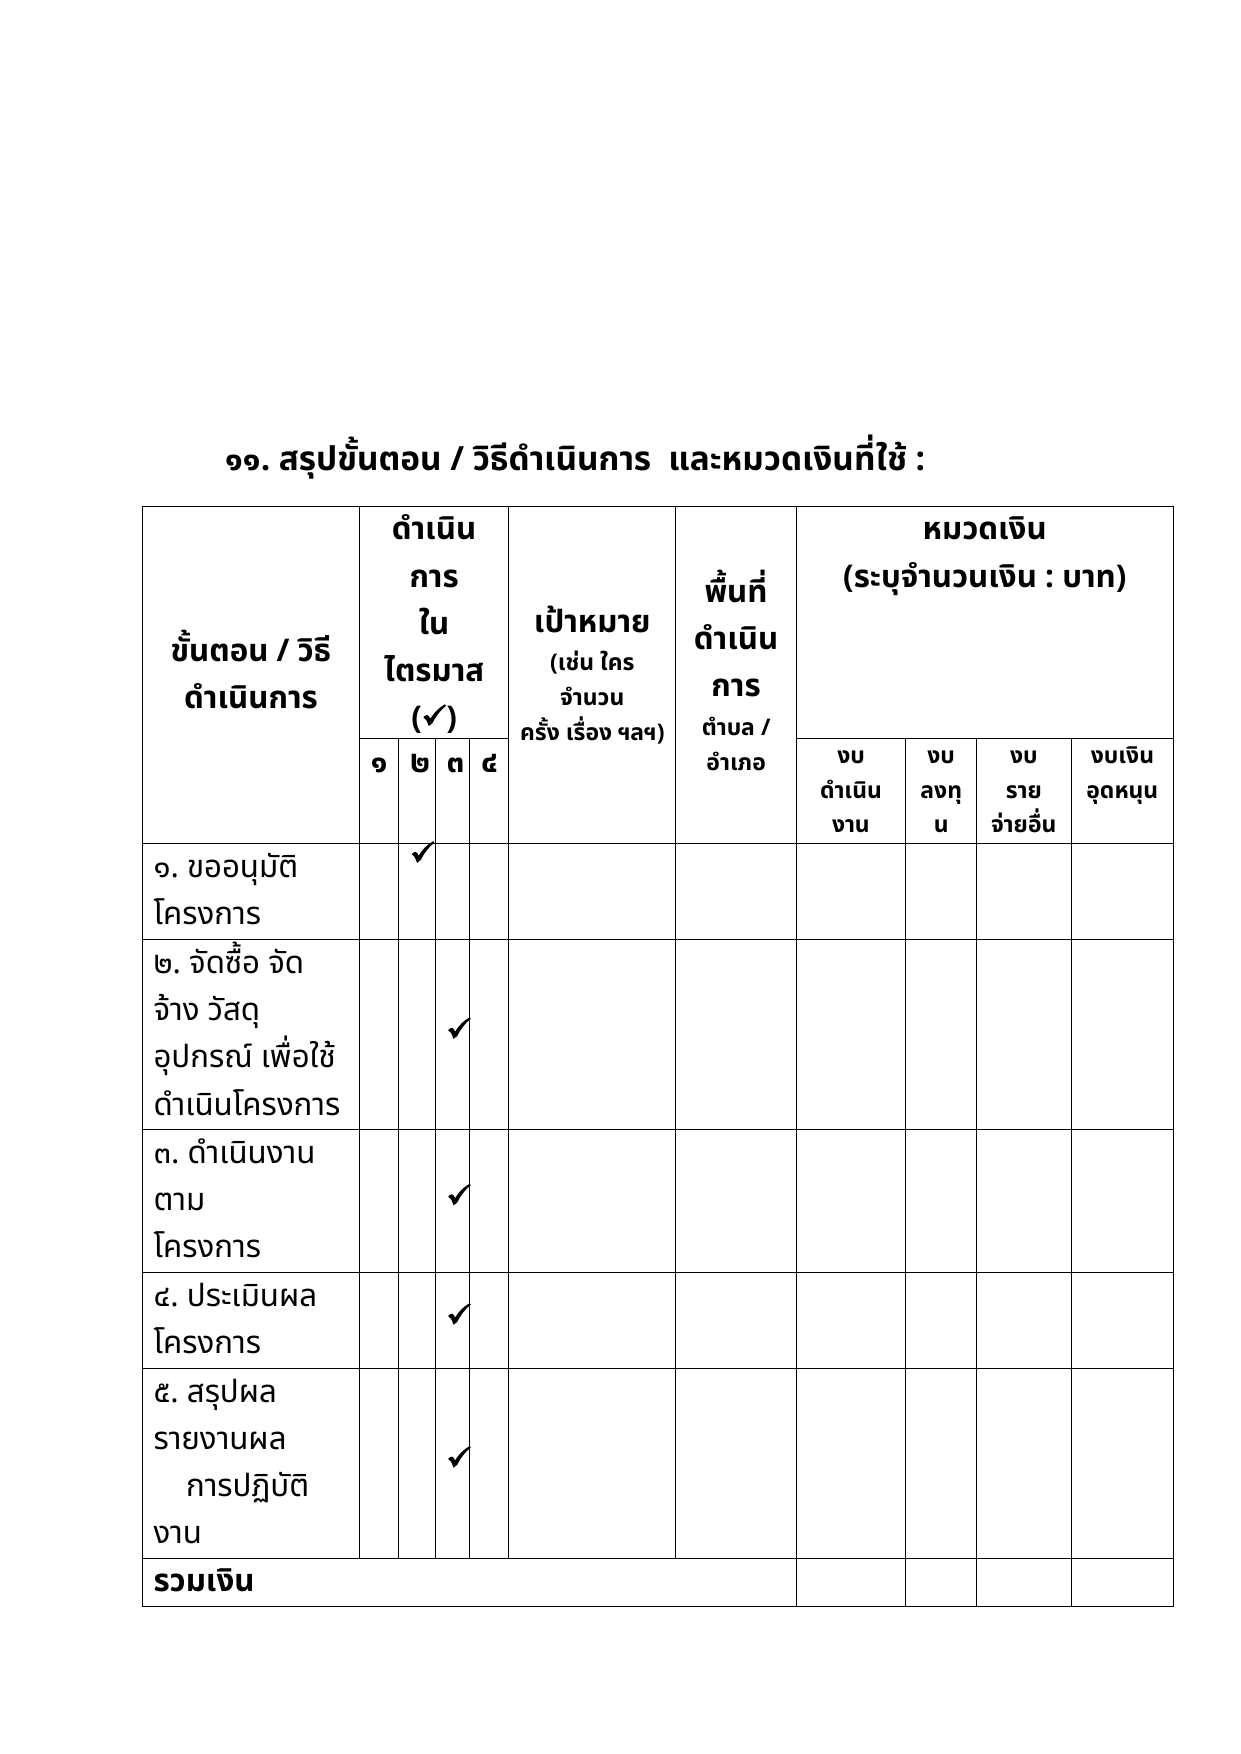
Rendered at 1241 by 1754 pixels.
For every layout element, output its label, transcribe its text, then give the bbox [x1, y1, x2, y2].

table_cell [360, 1273, 398, 1368]
table_cell [906, 1130, 976, 1272]
table_cell [906, 844, 976, 939]
table_cell [1072, 1369, 1173, 1558]
table_cell [797, 1130, 905, 1272]
table_cell งบเงินอุดหนุน [1072, 739, 1173, 843]
table_cell [977, 1273, 1071, 1368]
table_cell ๓ [436, 739, 469, 843]
table_header พื้นที่ดำเนินการ ตำบล / อำเภอ [676, 507, 796, 843]
table_cell [436, 940, 469, 1129]
table_cell [470, 940, 508, 1129]
table_cell [676, 1273, 796, 1368]
table_cell ๑ [360, 739, 398, 843]
table_cell [676, 1369, 796, 1558]
table_header หมวดเงิน (ระบุจำนวนเงิน : บาท) [797, 507, 1173, 738]
table_cell [436, 1273, 469, 1368]
table_cell [399, 1273, 435, 1368]
table_cell [1072, 1273, 1173, 1368]
table_cell [797, 1273, 905, 1368]
table_cell รวมเงิน [143, 1559, 796, 1606]
table_cell [977, 844, 1071, 939]
table_cell [470, 1273, 508, 1368]
table_cell [676, 1130, 796, 1272]
table_cell [399, 1130, 435, 1272]
table_cell [360, 1130, 398, 1272]
table_cell งบ ลงทุน [906, 739, 976, 843]
table_cell [797, 940, 905, 1129]
text ๑๑. สรุปขั้นตอน / วิธีดำเนินการ และหมวดเงินที่ใช้ : [225, 434, 1093, 485]
table_cell [1072, 1130, 1173, 1272]
table_cell [509, 1273, 675, 1368]
table_cell [906, 1559, 976, 1606]
table_cell [399, 1369, 435, 1558]
table_cell [797, 844, 905, 939]
table_cell [509, 844, 675, 939]
table_cell งบ ดำเนินงาน [797, 739, 905, 843]
table_header เป้าหมาย (เช่น ใคร จำนวน ครั้ง เรื่อง ฯลฯ) [509, 507, 675, 843]
table_cell [977, 1130, 1071, 1272]
table_cell [977, 1559, 1071, 1606]
table_cell [360, 940, 398, 1129]
table_cell [436, 1369, 469, 1558]
table_cell [906, 940, 976, 1129]
table_cell [399, 940, 435, 1129]
table_cell [509, 1369, 675, 1558]
table_cell [509, 1130, 675, 1272]
table_cell [436, 844, 469, 939]
table_cell ๕. สรุปผล รายงานผล การปฏิบัติงาน [143, 1369, 359, 1558]
table_cell ๓. ดำเนินงานตาม โครงการ [143, 1130, 359, 1272]
table_cell [436, 1130, 469, 1272]
table_cell ๑. ขออนุมัติโครงการ [143, 844, 359, 939]
table_cell [676, 844, 796, 939]
table_cell [399, 844, 435, 939]
table_cell [906, 1273, 976, 1368]
table_cell ๒ [399, 739, 435, 843]
table_cell [360, 1369, 398, 1558]
table_cell [1072, 1559, 1173, 1606]
table_cell [797, 1369, 905, 1558]
table_cell [470, 1130, 508, 1272]
table_cell ๔ [470, 739, 508, 843]
table_cell งบ รายจ่ายอื่น [977, 739, 1071, 843]
table_header ดำเนินการ ในไตรมาส () [360, 507, 508, 738]
table_cell [676, 940, 796, 1129]
table_cell ๔. ประเมินผลโครงการ [143, 1273, 359, 1368]
table_cell [906, 1369, 976, 1558]
table_header ขั้นตอน / วิธีดำเนินการ [143, 507, 359, 843]
table_cell [977, 940, 1071, 1129]
table_cell [509, 940, 675, 1129]
table_cell [977, 1369, 1071, 1558]
table_cell [470, 1369, 508, 1558]
table_cell [1072, 844, 1173, 939]
table_cell [797, 1559, 905, 1606]
table_cell [1072, 940, 1173, 1129]
table_cell [360, 844, 398, 939]
table_cell ๒. จัดซื้อ จัดจ้าง วัสดุ อุปกรณ์ เพื่อใช้ ดำเนินโครงการ [143, 940, 359, 1129]
table_cell [470, 844, 508, 939]
